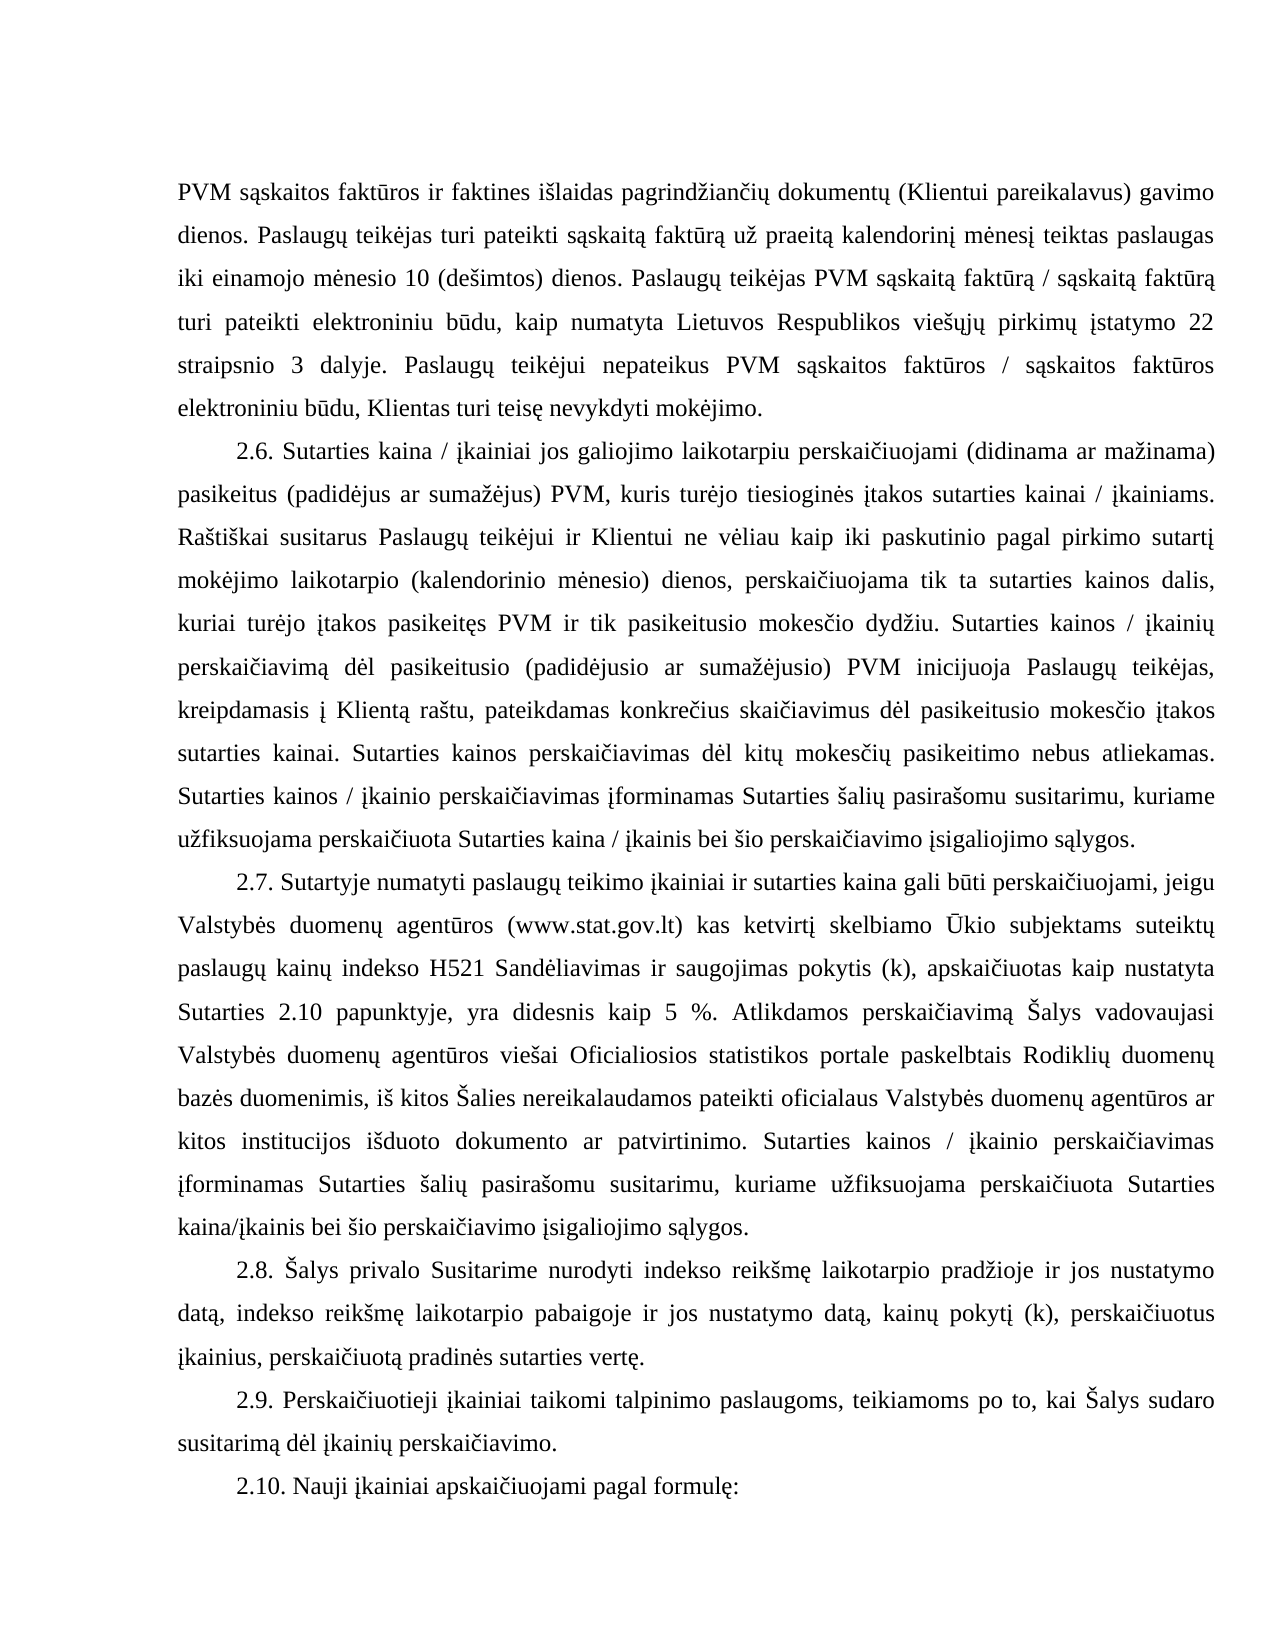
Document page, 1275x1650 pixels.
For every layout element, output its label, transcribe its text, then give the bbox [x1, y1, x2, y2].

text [177, 177, 1215, 422]
text 2.6. Sutarties kaina / įkainiai jos galiojimo laikotarpiu perskaičiuojami (didinama ar mažinama) pasikeitus (padidėjus ar sumažėjus) PVM, kuris turėjo tiesioginės įtakos sutarties kainai / įkainiams. Raštiškai susitarus Paslaugų teikėjui ir Klientui ne vėliau kaip iki paskutinio pagal pirkimo sutartį mokėjimo laikotarpio (kalendorinio mėnesio) dienos, perskaičiuojama tik ta sutarties kainos dalis, kuriai turėjo įtakos pasikeitęs PVM ir tik pasikeitusio mokesčio dydžiu. Sutarties kainos / įkainių perskaičiavimą dėl pasikeitusio (padidėjusio ar sumažėjusio) PVM inicijuoja Paslaugų teikėjas, kreipdamasis į Klientą raštu, pateikdamas konkrečius skaičiavimus dėl pasikeitusio mokesčio įtakos sutarties kainai. Sutarties kainos perskaičiavimas dėl kitų mokesčių pasikeitimo nebus atliekamas. Sutarties kainos / įkainio perskaičiavimas įforminamas Sutarties šalių pasirašomu susitarimu, kuriame užfiksuojama perskaičiuota Sutarties kaina / įkainis bei šio perskaičiavimo įsigaliojimo sąlygos. [177, 436, 1216, 853]
text 2.8. Šalys privalo Susitarime nurodyti indekso reikšmę laikotarpio pradžioje ir jos nustatymo datą, indekso reikšmę laikotarpio pabaigoje ir jos nustatymo datą, kainų pokytį (k), perskaičiuotus įkainius, perskaičiuotą pradinės sutarties vertę. [177, 1255, 1216, 1370]
text 2.7. Sutartyje numatyti paslaugų teikimo įkainiai ir sutarties kaina gali būti perskaičiuojami, jeigu Valstybės duomenų agentūros (www.stat.gov.lt) kas ketvirtį skelbiamo Ūkio subjektams suteiktų paslaugų kainų indekso H521 Sandėliavimas ir saugojimas pokytis (k), apskaičiuotas kaip nustatyta Sutarties 2.10 papunktyje, yra didesnis kaip 5 %. Atlikdamos perskaičiavimą Šalys vadovaujasi Valstybės duomenų agentūros viešai Oficialiosios statistikos portale paskelbtais Rodiklių duomenų bazės duomenimis, iš kitos Šalies nereikalaudamos pateikti oficialaus Valstybės duomenų agentūros ar kitos institucijos išduoto dokumento ar patvirtinimo. Sutarties kainos / įkainio perskaičiavimas įforminamas Sutarties šalių pasirašomu susitarimu, kuriame užfiksuojama perskaičiuota Sutarties kaina/įkainis bei šio perskaičiavimo įsigaliojimo sąlygos. [177, 867, 1216, 1241]
text 2.10. Nauji įkainiai apskaičiuojami pagal formulę: [177, 1471, 1216, 1500]
text 2.9. Perskaičiuotieji įkainiai taikomi talpinimo paslaugoms, teikiamoms po to, kai Šalys sudaro susitarimą dėl įkainių perskaičiavimo. [177, 1385, 1216, 1457]
